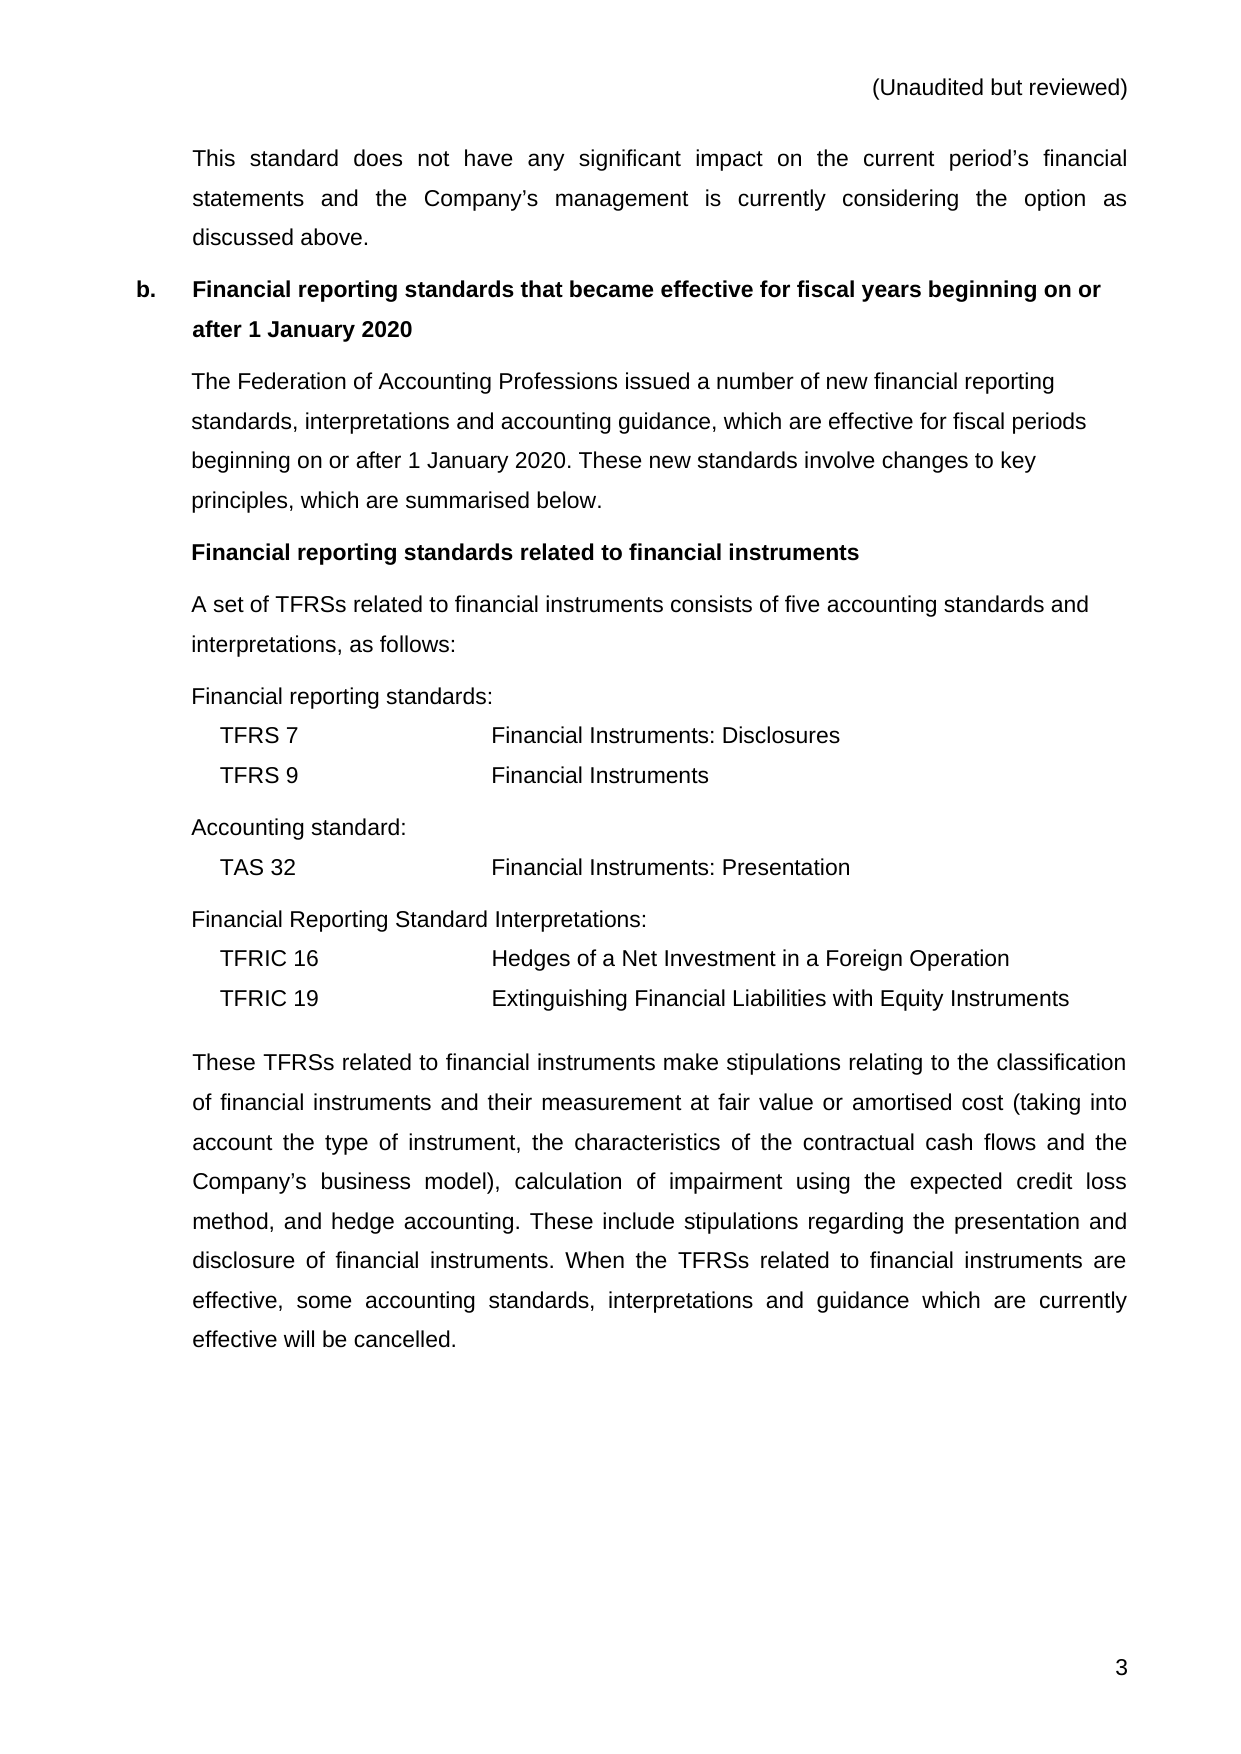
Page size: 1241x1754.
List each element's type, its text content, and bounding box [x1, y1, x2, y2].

table_cell TFRIC 19 [210, 975, 482, 1014]
text A set of TFRSs related to financial instruments consists of five accounting standards and interpretations, as follows: [191, 581, 1128, 660]
table_cell TFRS 9 [210, 752, 482, 791]
table_header Hedges of a Net Investment in a Foreign Operation [482, 935, 1080, 974]
table_header TFRIC 16 [210, 935, 482, 974]
table_cell Financial Instruments [482, 752, 1082, 791]
text b. Financial reporting standards that became effective for fiscal years beginning on or after 1 January 2020 [136, 266, 1128, 345]
text Financial Reporting Standard Interpretations: [191, 895, 1128, 935]
table_header Financial Instruments: Disclosures [482, 712, 1082, 752]
text Financial reporting standards related to financial instruments [191, 529, 1128, 568]
text These TFRSs related to financial instruments make stipulations relating to the classification of financial instruments and their measurement at fair value or amortised cost (taking into account the type of instrument, the characteristics of the contractual cash flows and the Company’s business model), calculation of impairment using the expected credit loss method, and hedge accounting. These include stipulations regarding the presentation and disclosure of financial instruments. When the TFRSs related to financial instruments are effective, some accounting standards, interpretations and guidance which are currently effective will be cancelled. [192, 1039, 1128, 1356]
text This standard does not have any significant impact on the current period’s financial statements and the Company’s management is currently considering the option as discussed above. [192, 135, 1128, 254]
table_cell Extinguishing Financial Liabilities with Equity Instruments [482, 975, 1080, 1014]
table_header TFRS 7 [210, 712, 482, 752]
table_header TAS 32 [210, 843, 482, 883]
text Financial reporting standards: [191, 672, 1128, 712]
table_header Financial Instruments: Presentation [482, 843, 1082, 883]
text Accounting standard: [191, 804, 1128, 843]
text The Federation of Accounting Professions issued a number of new financial reporting standards, interpretations and accounting guidance, which are effective for fiscal periods beginning on or after 1 January 2020. These new standards involve changes to key principles, which are summarised below. [191, 358, 1128, 516]
